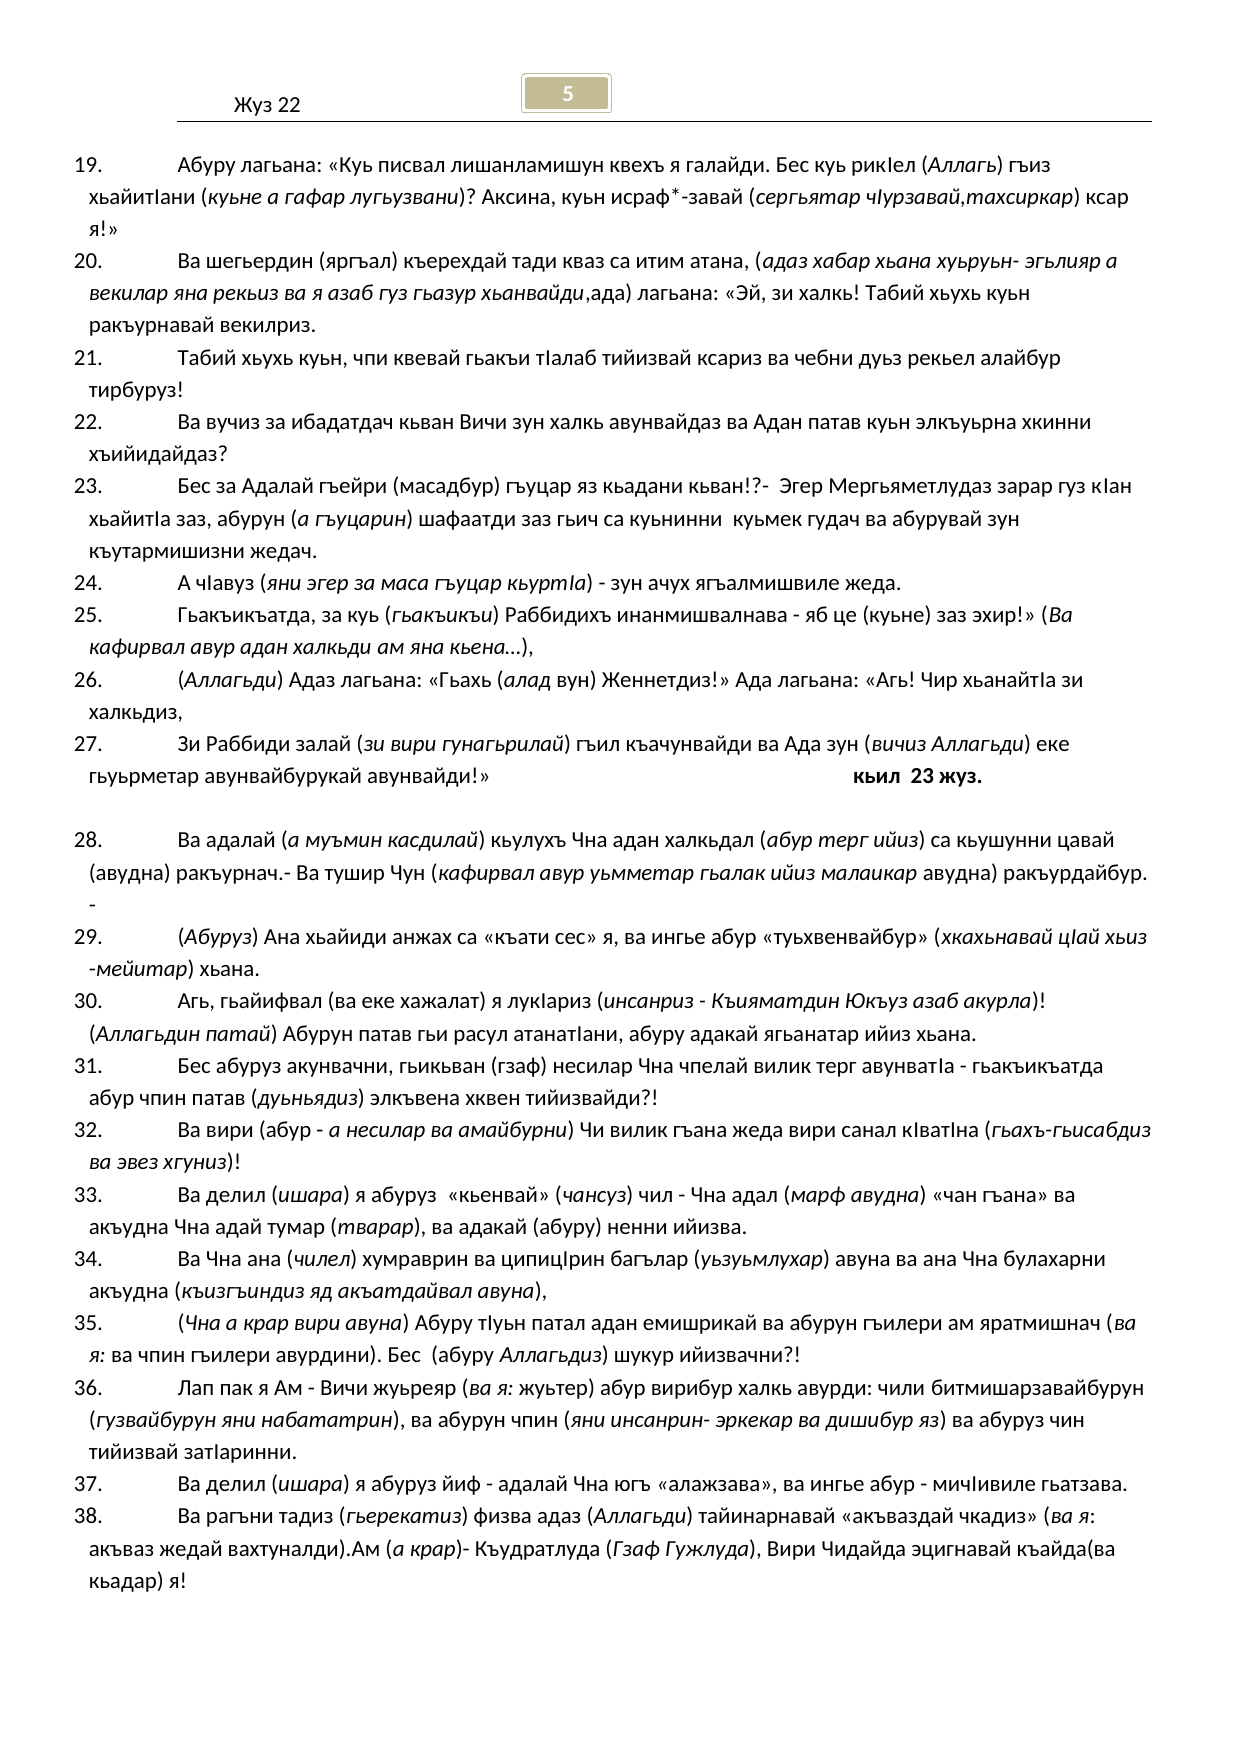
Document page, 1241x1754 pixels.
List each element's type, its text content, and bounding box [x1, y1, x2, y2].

list Ва шегьердин (яргъал) къерехдай тади кваз са итим атана, (адаз хабар хьана хуьруьн- эгьлияр а векилар яна рекьиз ва я азаб гуз гьазур хьанвайди,ада) лагьана: «Эй, зи халкь! Табий хьухь куьн ракъурнавай векилриз. [74, 246, 1152, 339]
list Бес абуруз акунвачни, гьикьван (гзаф) несилар Чна чпелай вилик терг авунватIа - гьакъикъатда абур чпин патав (дуьньядиз) элкъвена хквен тийизвайди?! [74, 1051, 1152, 1111]
list Ва Чна ана (чилел) хумраврин ва ципицIрин багълар (уьзуьмлухар) авуна ва ана Чна булахарни акъудна (къизгъиндиз яд акъатдайвал авуна), [74, 1244, 1152, 1304]
list (Абуруз) Ана хьайиди анжах са «къати сес» я, ва ингье абур «туьхвенвайбур» (хкахьнавай цIай хьиз -мейитар) хьана. [74, 922, 1152, 982]
list Агь, гьайифвал (ва еке хажалат) я лукIариз (инсанриз - Къияматдин Юкъуз азаб акурла)! (Аллагьдин патай) Абурун патав гьи расул атанатIани, абуру адакай ягьанатар ийиз хьана. [74, 987, 1152, 1047]
list А чIавуз (яни эгер за маса гъуцар кьуртIа) - зун ачух ягъалмишвиле жеда. [74, 568, 1152, 596]
list Ва вучиз за ибадатдач кьван Вичи зун халкь авунвайдаз ва Адан патав куьн элкъуьрна хкинни хъийидайдаз? [74, 407, 1152, 467]
list Зи Раббиди залай (зи вири гунагьрилай) гъил къачунвайди ва Ада зун (вичиз Аллагьди) еке гьуьрметар авунвайбурукай авунвайди!» кьил 23 жуз. [74, 729, 1152, 789]
list (Чна а крар вири авуна) Абуру тIуьн патал адан емишрикай ва абурун гъилери ам яратмишнач (ва я: ва чпин гъилери авурдини). Бес (абуру Аллагьдиз) шукур ийизвачни?! [74, 1308, 1152, 1369]
list Ва делил (ишара) я абуруз йиф - адалай Чна югъ «алажзава», ва ингье абур - мичIивиле гьатзава. [74, 1469, 1152, 1497]
list Ва рагъни тадиз (гьерекатиз) физва адаз (Аллагьди) тайинарнавай «акъваздай чкадиз» (ва я: акъваз жедай вахтуналди).Ам (а крар)- Къудратлуда (Гзаф Гужлуда), Вири Чидайда эцигнавай къайда(ва кьадар) я! [74, 1502, 1152, 1594]
list Бес за Адалай гъейри (масадбур) гъуцар яз кьадани кьван!?- Эгер Мергьяметлудаз зарар гуз кIан хьайитIа заз, абурун (а гъуцарин) шафаатди заз гьич са куьнинни куьмек гудач ва абурувай зун къутармишизни жедач. [74, 472, 1152, 564]
list (Аллагьди) Адаз лагьана: «Гьахь (алад вун) Женнетдиз!» Ада лагьана: «Агь! Чир хьанайтIа зи халкьдиз, [74, 665, 1152, 725]
list Гьакъикъатда, за куь (гьакъикъи) Раббидихъ инанмишвалнава - яб це (куьне) заз эхир!» (Ва кафирвал авур адан халкьди ам яна кьена…), [74, 600, 1152, 661]
list Табий хьухь куьн, чпи квевай гьакъи тIалаб тийизвай ксариз ва чебни дуьз рекьел алайбур тирбуруз! [74, 343, 1152, 403]
list Лап пак я Ам - Вичи жуьреяр (ва я: жуьтер) абур вирибур халкь авурди: чили битмишарзавайбурун (гузвайбурун яни набататрин), ва абурун чпин (яни инсанрин- эркекар ва дишибур яз) ва абуруз чин тийизвай затIаринни. [74, 1373, 1152, 1465]
list Абуру лагьана: «Куь писвал лишанламишун квехъ я галайди. Бес куь рикIел (Аллагь) гъиз хьайитIани (куьне а гафар лугьузвани)? Аксина, куьн исраф*-завай (сергьятар чIурзавай,тахсиркар) ксар я!» [74, 150, 1152, 242]
list Ва делил (ишара) я абуруз «кьенвай» (чансуз) чил - Чна адал (марф авудна) «чан гъана» ва акъудна Чна адай тумар (тварар), ва адакай (абуру) ненни ийизва. [74, 1180, 1152, 1240]
list Ва вири (абур - а несилар ва амайбурни) Чи вилик гъана жеда вири санал кIватIна (гьахъ-гьисабдиз ва эвез хгуниз)! [74, 1115, 1152, 1176]
list Ва адалай (а муъмин касдилай) кьулухъ Чна адан халкьдал (абур терг ийиз) са кьушунни цавай (авудна) ракъурнач.- Ва тушир Чун (кафирвал авур уьмметар гьалак ийиз малаикар авудна) ракъурдайбур. - [74, 826, 1152, 918]
